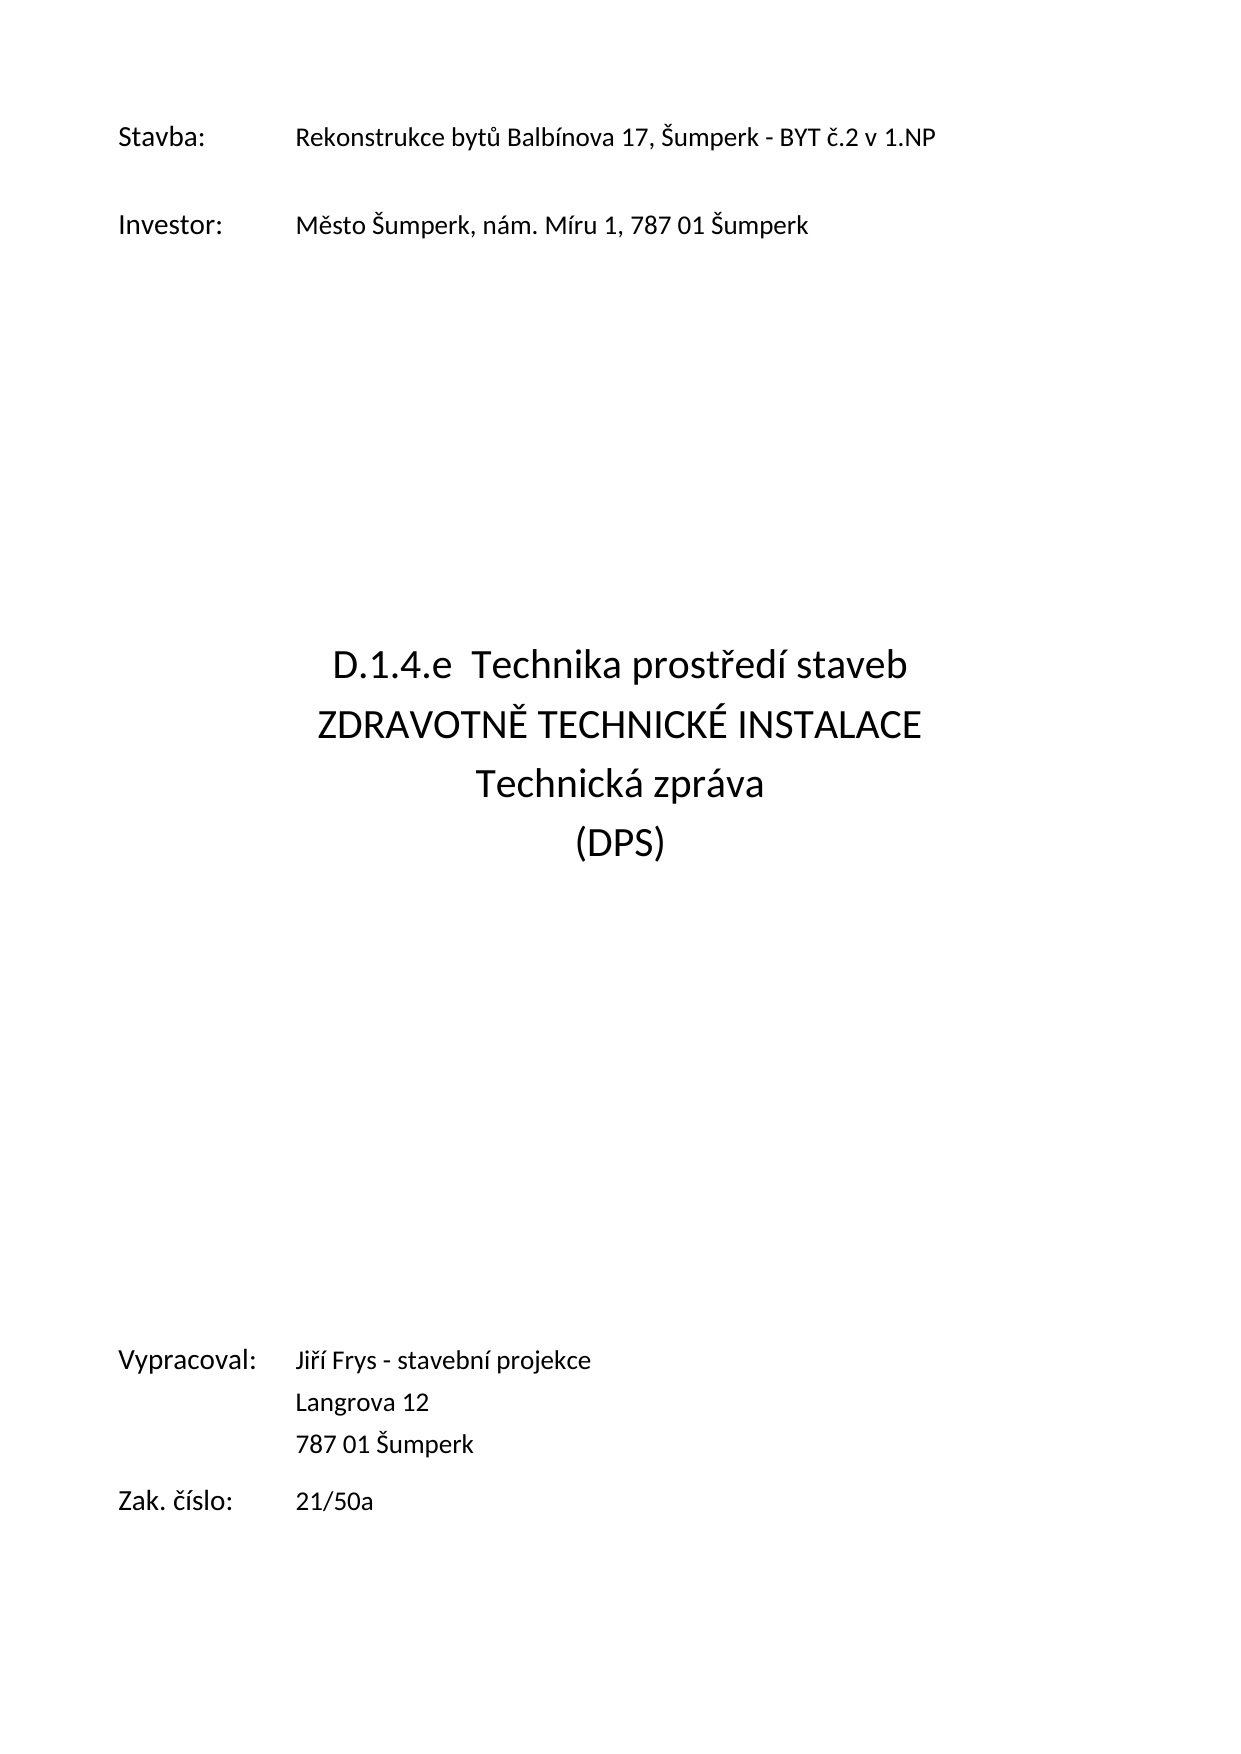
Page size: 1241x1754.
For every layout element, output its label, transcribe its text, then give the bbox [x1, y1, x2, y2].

text (DPS) [118, 816, 1122, 867]
text D.1.4.e Technika prostředí staveb [118, 638, 1122, 689]
text Investor: Město Šumperk, nám. Míru 1, 787 01 Šumperk [118, 206, 1122, 242]
text Zak. číslo: 21/50a [118, 1468, 1122, 1518]
text Vypracoval: Jiří Frys - stavební projekce [118, 1341, 1122, 1377]
text Technická zpráva [118, 757, 1122, 808]
text ZDRAVOTNĚ TECHNICKÉ INSTALACE [118, 698, 1122, 748]
text Stavba: Rekonstrukce bytů Balbínova 17, Šumperk - BYT č.2 v 1.NP [118, 118, 1122, 154]
text 787 01 Šumperk [118, 1427, 1122, 1460]
text Langrova 12 [118, 1385, 1122, 1418]
